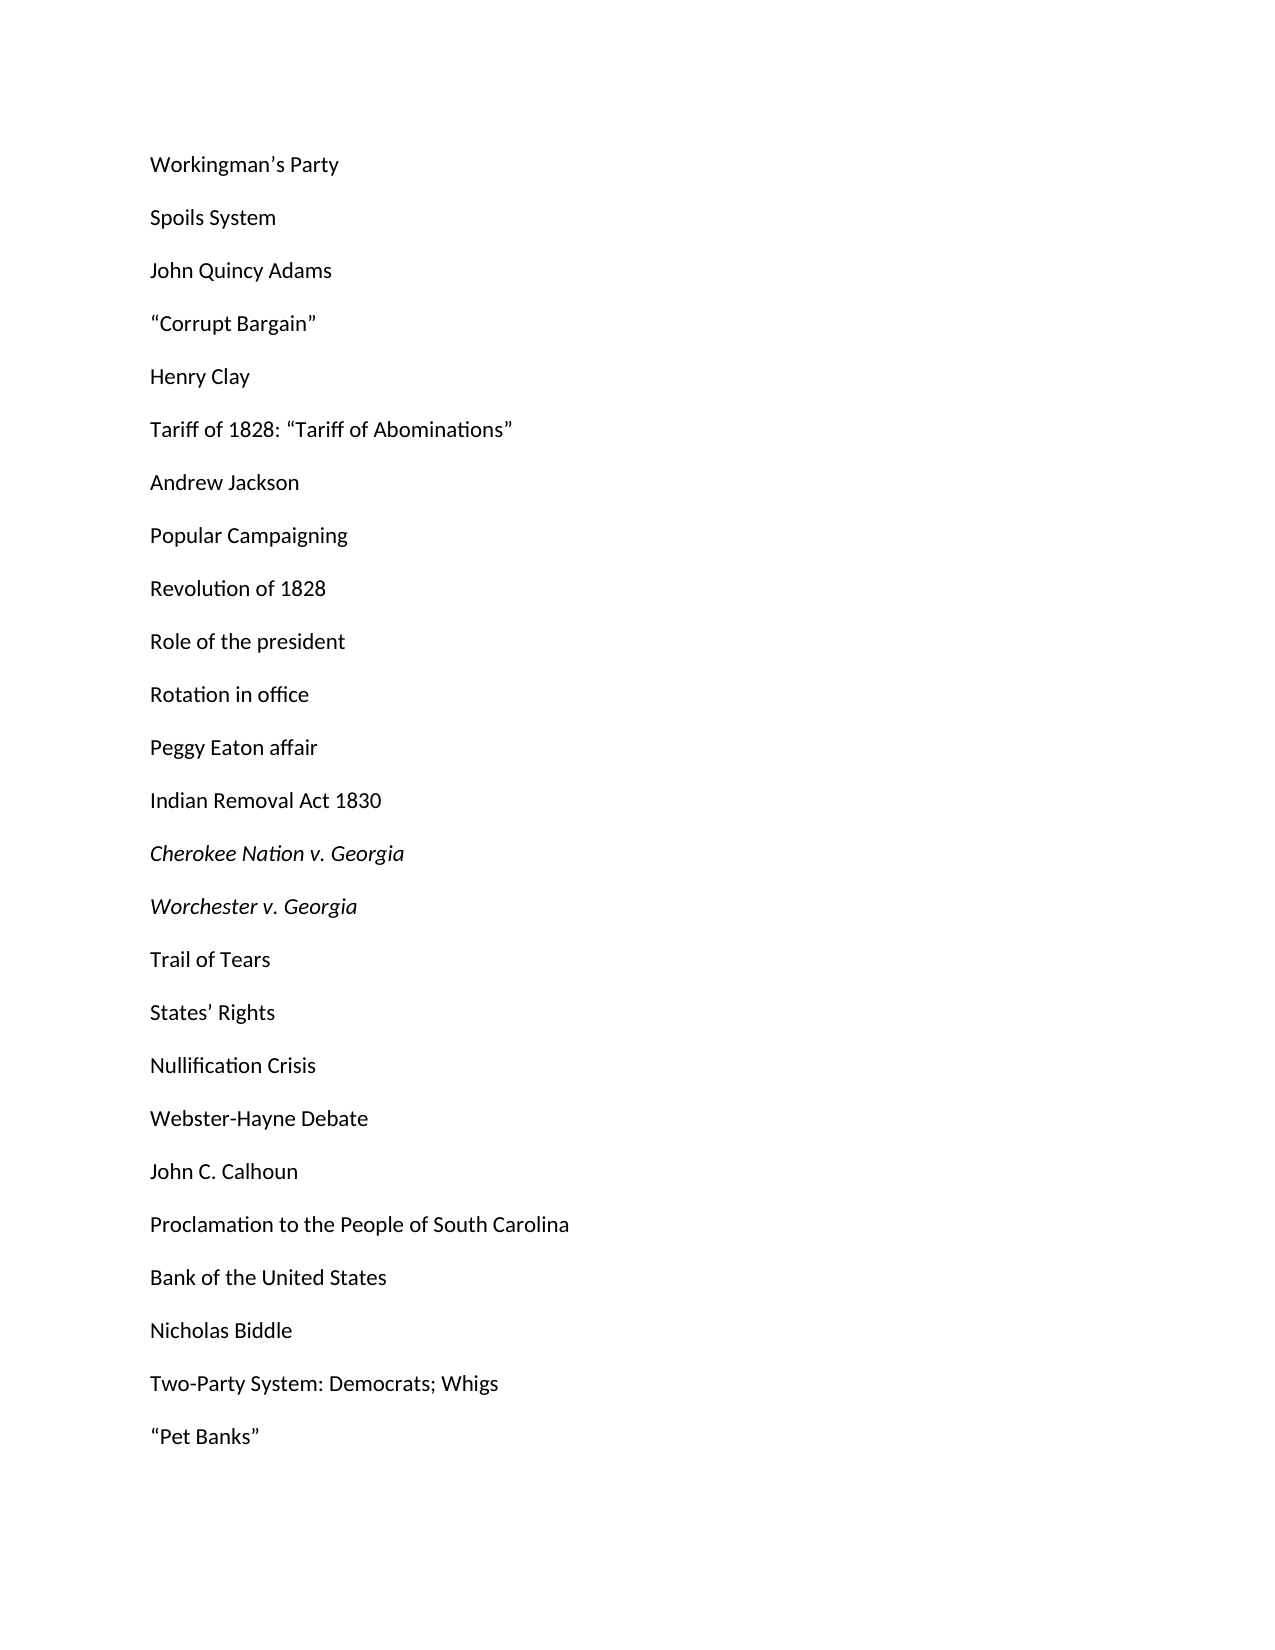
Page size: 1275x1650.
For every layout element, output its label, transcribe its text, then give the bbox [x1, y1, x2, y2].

text Rotation in office [150, 680, 1125, 708]
text Tariff of 1828: “Tariff of Abominations” [150, 415, 1125, 443]
text Cherokee Nation v. Georgia [150, 839, 1125, 867]
text Revolution of 1828 [150, 574, 1125, 602]
text States’ Rights [150, 998, 1125, 1026]
text John C. Calhoun [150, 1157, 1125, 1185]
text Nicholas Biddle [150, 1316, 1125, 1344]
text Peggy Eaton affair [150, 733, 1125, 761]
text Spoils System [150, 203, 1125, 231]
text Proclamation to the People of South Carolina [150, 1210, 1125, 1238]
text Trail of Tears [150, 945, 1125, 973]
text Two-Party System: Democrats; Whigs [150, 1369, 1125, 1397]
text Andrew Jackson [150, 468, 1125, 496]
text Nullification Crisis [150, 1051, 1125, 1079]
text Indian Removal Act 1830 [150, 786, 1125, 814]
text John Quincy Adams [150, 256, 1125, 284]
text Popular Campaigning [150, 521, 1125, 549]
text Henry Clay [150, 362, 1125, 390]
text Role of the president [150, 627, 1125, 655]
text Workingman’s Party [150, 150, 1125, 178]
text “Pet Banks” [150, 1422, 1125, 1451]
text Webster-Hayne Debate [150, 1104, 1125, 1132]
text Worchester v. Georgia [150, 892, 1125, 920]
text Bank of the United States [150, 1263, 1125, 1291]
text “Corrupt Bargain” [150, 309, 1125, 337]
